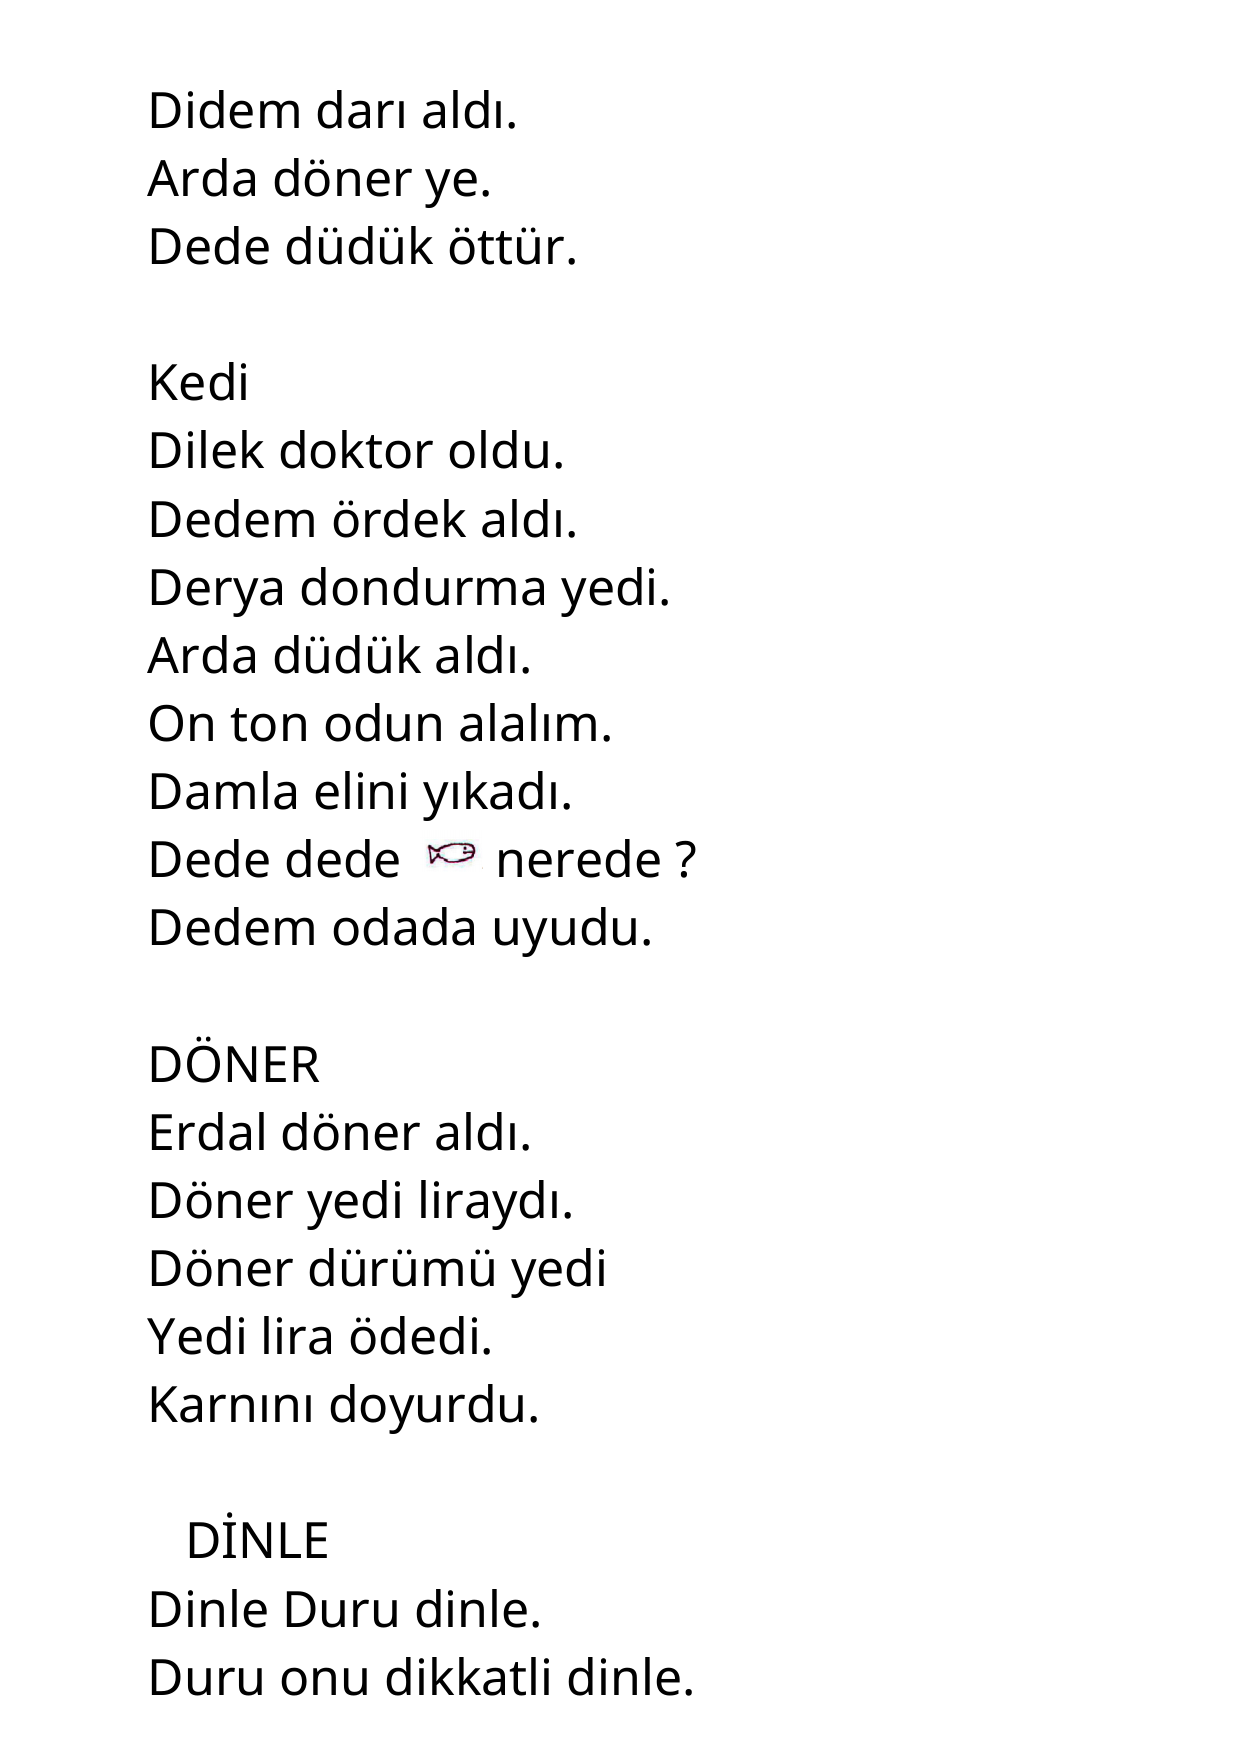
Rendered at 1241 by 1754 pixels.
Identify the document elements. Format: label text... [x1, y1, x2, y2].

text Derya dondurma yedi. [148, 552, 1144, 620]
text Yedi lira ödedi. [148, 1301, 1144, 1369]
text Damla elini yıkadı. [148, 756, 1144, 824]
text Arda düdük aldı. [148, 620, 1144, 688]
text Dedem odada uyudu. [148, 892, 1144, 961]
text Arda döner ye. [148, 143, 1144, 211]
text Dinle Duru dinle. [148, 1574, 1144, 1642]
text Dede dede nerede ? [148, 824, 1144, 892]
text On ton odun alalım. [148, 688, 1144, 756]
text Dilek doktor oldu. [148, 416, 1144, 484]
text Dedem ördek aldı. [148, 484, 1144, 552]
text DÖNER [148, 1029, 1144, 1097]
text Karnını doyurdu. [148, 1369, 1144, 1437]
text DİNLE [148, 1506, 1144, 1574]
text Dede düdük öttür. [148, 211, 1144, 279]
text Erdal döner aldı. [148, 1097, 1144, 1165]
text Döner dürümü yedi [148, 1233, 1144, 1301]
text Duru onu dikkatli dinle. [148, 1642, 1144, 1710]
picture [415, 830, 483, 878]
text Döner yedi liraydı. [148, 1165, 1144, 1233]
text Kedi [148, 347, 1144, 416]
text Didem darı aldı. [148, 75, 1144, 143]
